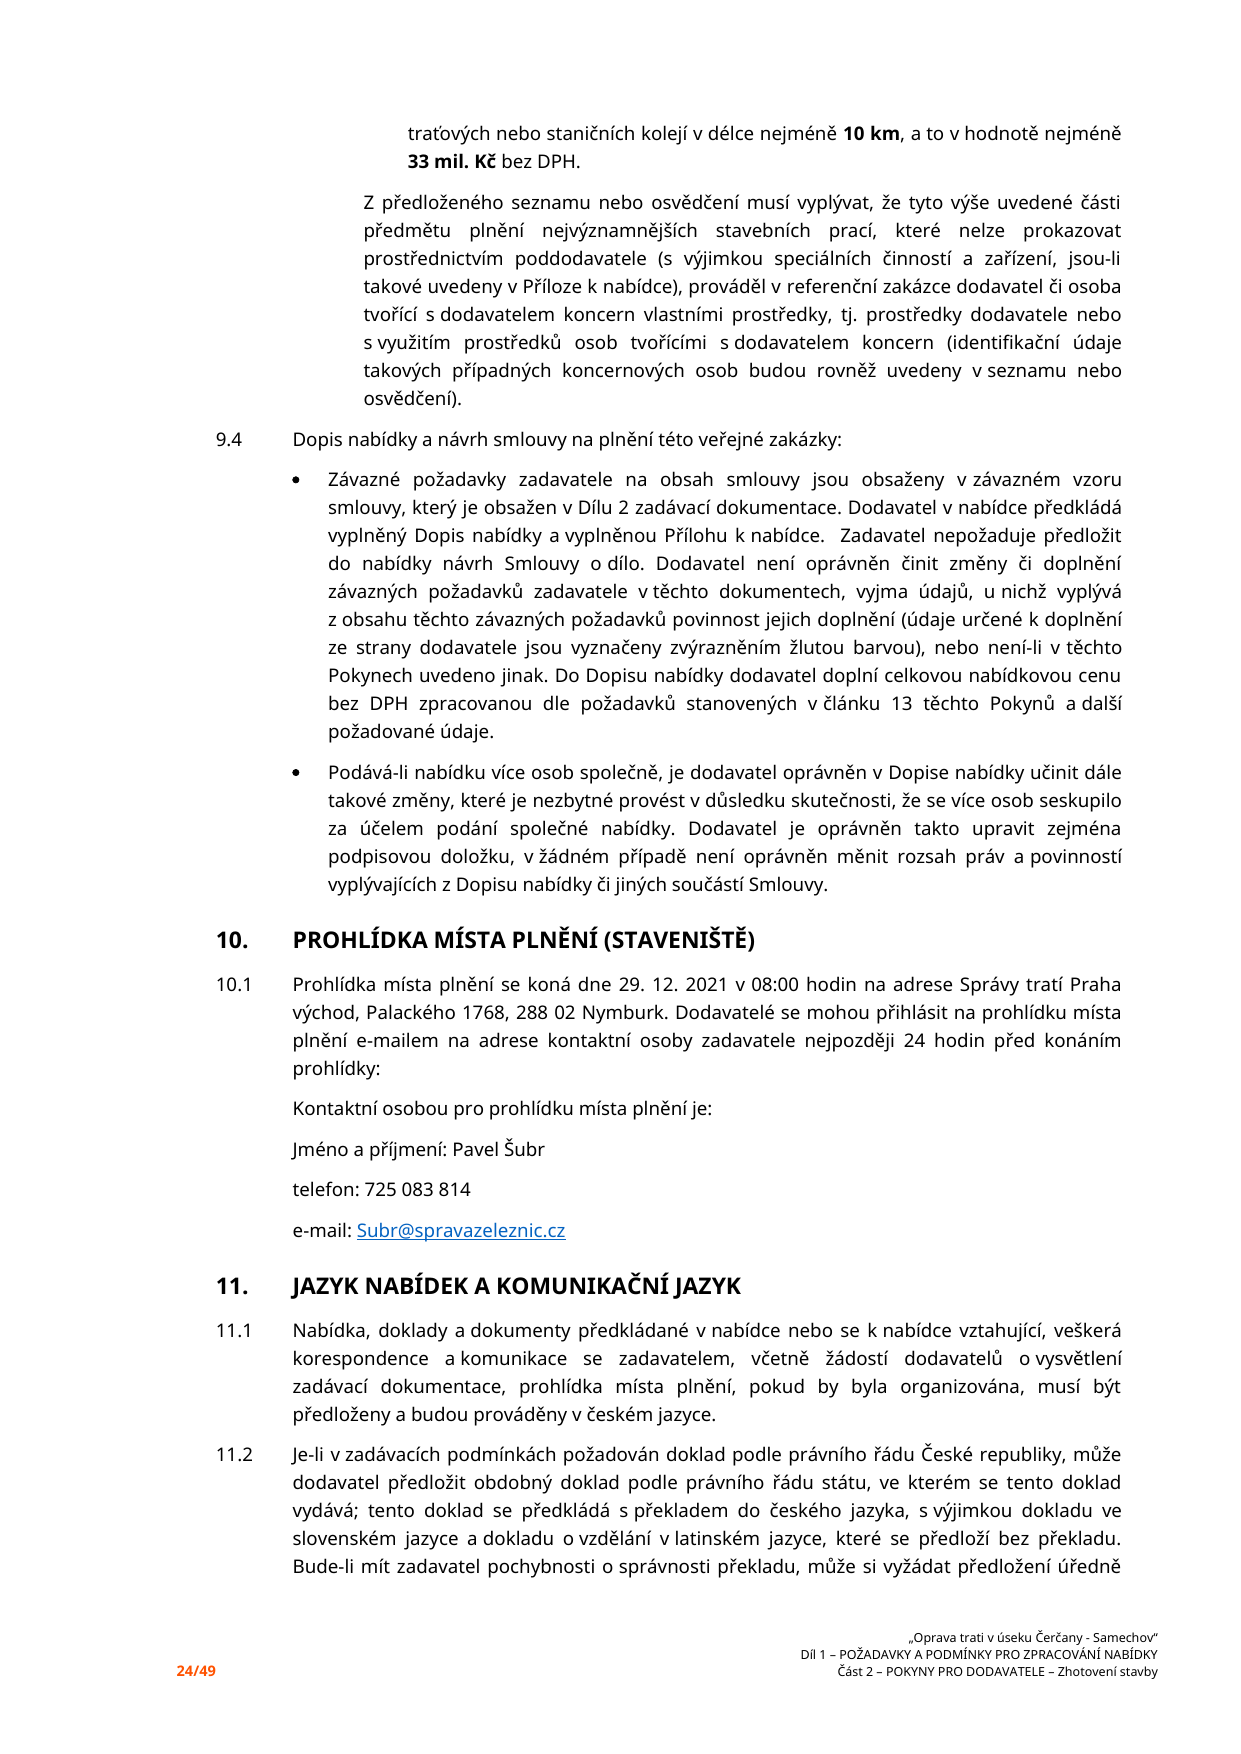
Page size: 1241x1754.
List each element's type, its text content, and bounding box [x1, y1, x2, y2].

text PROHLÍDKA MÍSTA PLNĚNÍ (STAVENIŠTĚ) [216, 924, 1122, 955]
text Kontaktní osobou pro prohlídku místa plnění je: [292, 1096, 1122, 1121]
text Z předloženého seznamu nebo osvědčení musí vyplývat, že tyto výše uvedené části předmětu plnění nejvýznamnějších stavebních prací, které nelze prokazovat prostřednictvím poddodavatele (s výjimkou speciálních činností a zařízení, jsou-li takové uvedeny v Příloze k nabídce), prováděl v referenční zakázce dodavatel či osoba tvořící s dodavatelem koncern vlastními prostředky, tj. prostředky dodavatele nebo s využitím prostředků osob tvořícími s dodavatelem koncern (identifikační údaje takových případných koncernových osob budou rovněž uvedeny v seznamu nebo osvědčení). [363, 189, 1122, 411]
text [216, 1442, 1122, 1579]
text Dopis nabídky a návrh smlouvy na plnění této veřejné zakázky: [216, 426, 1122, 451]
text JAZYK NABÍDEK A KOMUNIKAČNÍ JAZYK [216, 1270, 1122, 1301]
text Závazné požadavky zadavatele na obsah smlouvy jsou obsaženy v závazném vzoru smlouvy, který je obsažen v Dílu 2 zadávací dokumentace. Dodavatel v nabídce předkládá vyplněný Dopis nabídky a vyplněnou Přílohu k nabídce. Zadavatel nepožaduje předložit do nabídky návrh Smlouvy o dílo. Dodavatel není oprávněn činit změny či doplnění závazných požadavků zadavatele v těchto dokumentech, vyjma údajů, u nichž vyplývá z obsahu těchto závazných požadavků povinnost jejich doplnění (údaje určené k doplnění ze strany dodavatele jsou vyznačeny zvýrazněním žlutou barvou), nebo není-li v těchto Pokynech uvedeno jinak. Do Dopisu nabídky dodavatel doplní celkovou nabídkovou cenu bez DPH zpracovanou dle požadavků stanovených v článku 13 těchto Pokynů a další požadované údaje. [292, 466, 1122, 744]
text e-mail: Subr@spravazeleznic.cz [292, 1217, 1122, 1243]
text Podává-li nabídku více osob společně, je dodavatel oprávněn v Dopise nabídky učinit dále takové změny, které je nezbytné provést v důsledku skutečnosti, že se více osob seskupilo za účelem podání společné nabídky. Dodavatel je oprávněn takto upravit zejména podpisovou doložku, v žádném případě není oprávněn měnit rozsah práv a povinností vyplývajících z Dopisu nabídky či jiných součástí Smlouvy. [292, 759, 1122, 897]
text Nabídka, doklady a dokumenty předkládané v nabídce nebo se k nabídce vztahující, veškerá korespondence a komunikace se zadavatelem, včetně žádostí dodavatelů o vysvětlení zadávací dokumentace, prohlídka místa plnění, pokud by byla organizována, musí být předloženy a budou prováděny v českém jazyce. [216, 1317, 1122, 1427]
text Jméno a příjmení: Pavel Šubr [292, 1136, 1122, 1162]
text telefon: 725 083 814 [292, 1177, 1122, 1202]
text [372, 121, 1122, 174]
text Prohlídka místa plnění se koná dne 29. 12. 2021 v 08:00 hodin na adrese Správy tratí Praha východ, Palackého 1768, 288 02 Nymburk. Dodavatelé se mohou přihlásit na prohlídku místa plnění e-mailem na adrese kontaktní osoby zadavatele nejpozději 24 hodin před konáním prohlídky: [216, 971, 1122, 1081]
